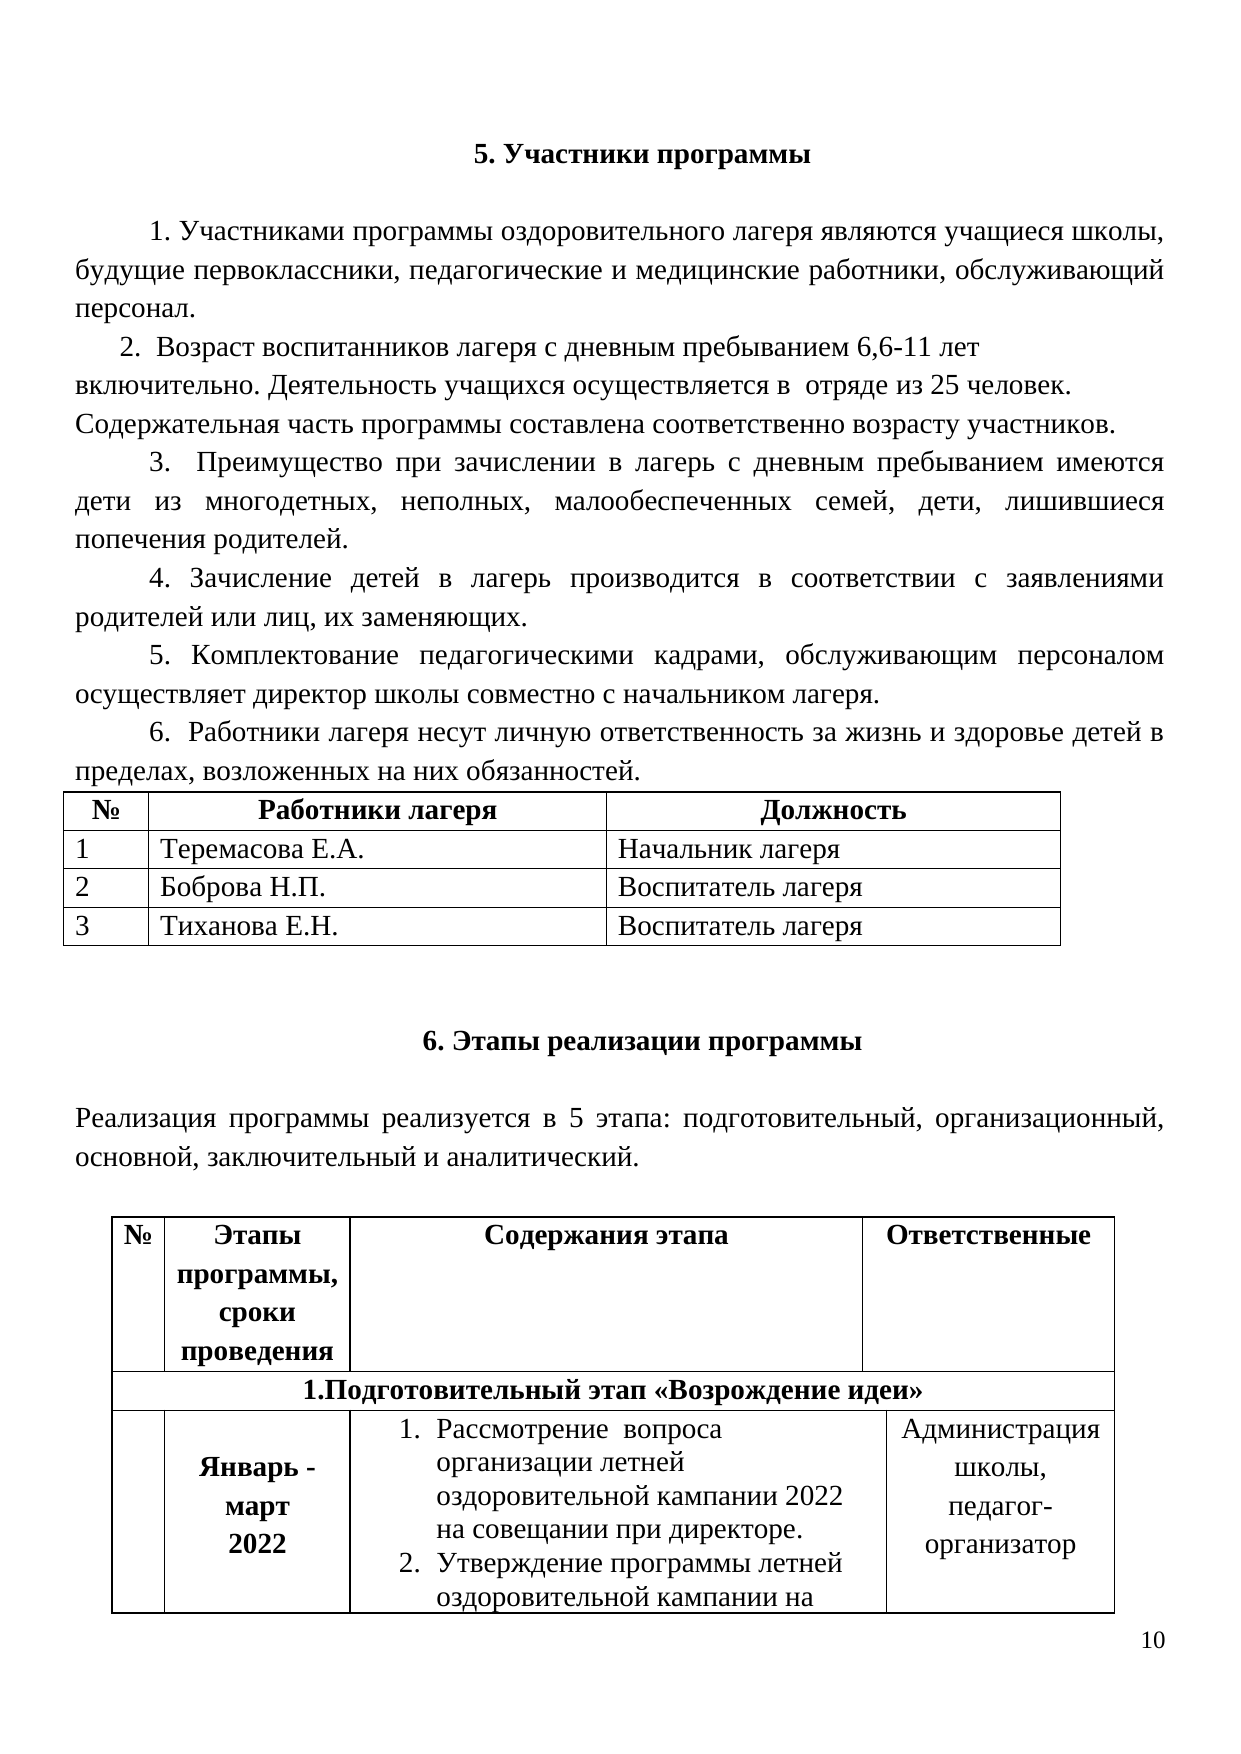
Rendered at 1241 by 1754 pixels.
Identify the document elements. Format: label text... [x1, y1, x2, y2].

table_cell 2 [64, 869, 148, 907]
text 6. Работники лагеря несут личную ответственность за жизнь и здоровье детей в пределах, возложенных на них обязанностей. [75, 714, 1165, 786]
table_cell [351, 1411, 886, 1612]
table_cell Тиханова Е.Н. [149, 908, 606, 945]
table_cell Боброва Н.П. [149, 869, 606, 907]
text Реализация программы реализуется в 5 этапа: подготовительный, организационный, основной, заключительный и аналитический. [75, 1100, 1165, 1172]
text 6. Этапы реализации программы [75, 1023, 1165, 1057]
table_header Содержания этапа [351, 1218, 862, 1371]
text 3. Преимущество при зачислении в лагерь с дневным пребыванием имеются дети из многодетных, неполных, малообеспеченных семей, дети, лишившиеся попечения родителей. [75, 444, 1165, 555]
table_header Должность [607, 793, 1060, 830]
table_header Работники лагеря [149, 793, 606, 830]
table_cell Воспитатель лагеря [607, 869, 1060, 907]
table_cell 3 [64, 908, 148, 945]
table_header Этапы программы, сроки проведения [165, 1218, 349, 1371]
table_cell Воспитатель лагеря [607, 908, 1060, 945]
text 1. Участниками программы оздоровительного лагеря являются учащиеся школы, будущие первоклассники, педагогические и медицинские работники, обслуживающий персонал. [75, 213, 1165, 324]
text 4. Зачисление детей в лагерь производится в соответствии с заявлениями родителей или лиц, их заменяющих. [75, 560, 1165, 632]
table_cell 1.Подготовительный этап «Возрождение идеи» [113, 1372, 1114, 1409]
table_header № [113, 1218, 164, 1371]
table_cell Теремасова Е.А. [149, 831, 606, 868]
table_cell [887, 1411, 1114, 1612]
text 5. Участники программы [75, 136, 1165, 170]
table_header № [64, 793, 148, 830]
table_cell Начальник лагеря [607, 831, 1060, 868]
table_cell [113, 1411, 164, 1612]
table_cell Январь -март 2022 [165, 1411, 349, 1612]
text 2. Возраст воспитанников лагеря с дневным пребыванием 6,6-11 лет включительно. Деятельность учащихся осуществляется в отряде из 25 человек. Содержательная часть программы составлена соответственно возрасту участников. [75, 329, 1165, 439]
text 5. Комплектование педагогическими кадрами, обслуживающим персоналом осуществляет директор школы совместно с начальником лагеря. [75, 637, 1165, 709]
table_cell 1 [64, 831, 148, 868]
table_header Ответственные [863, 1218, 1114, 1371]
